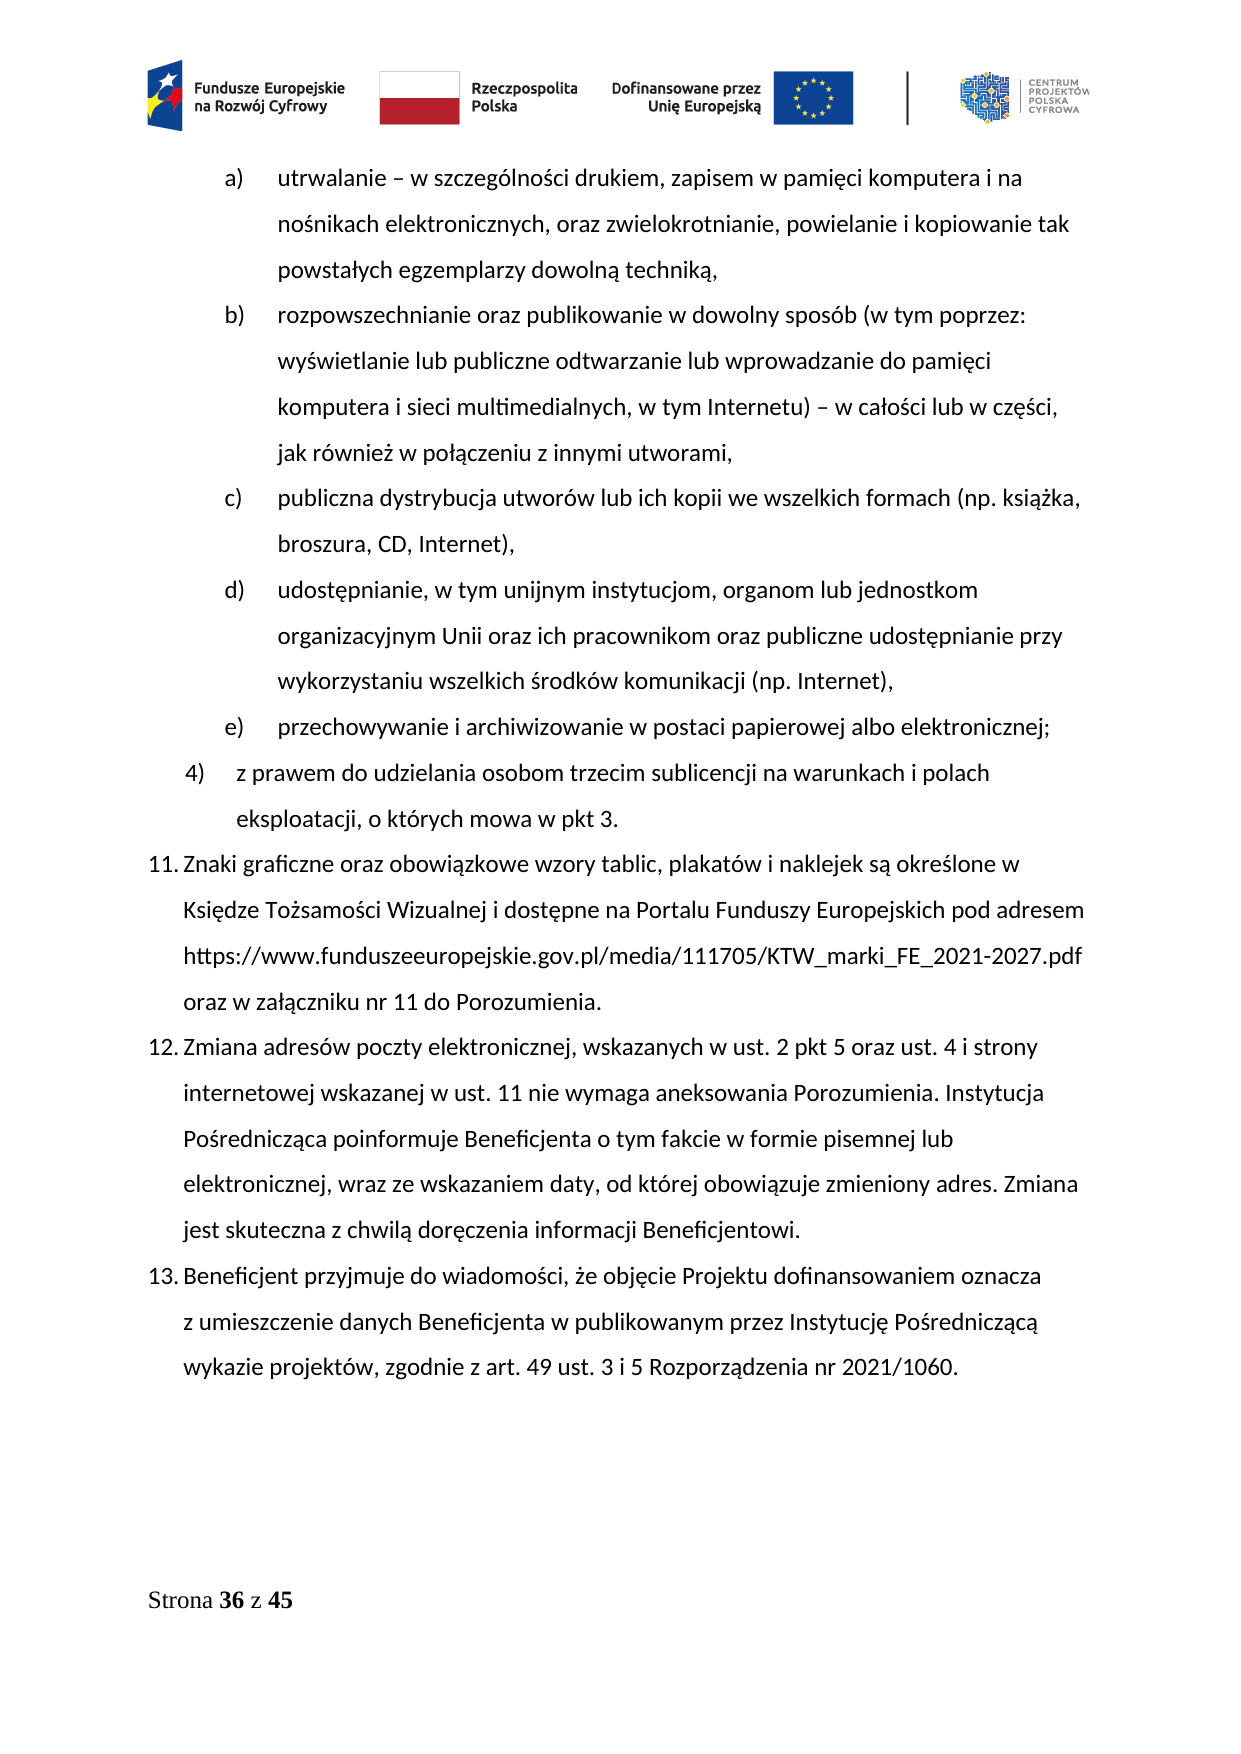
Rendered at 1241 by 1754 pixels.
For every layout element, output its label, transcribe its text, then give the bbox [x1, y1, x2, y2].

picture [147, 60, 1090, 131]
list utrwalanie – w szczególności drukiem, zapisem w pamięci komputera i na nośnikach elektronicznych, oraz zwielokrotnianie, powielanie i kopiowanie tak powstałych egzemplarzy dowolną techniką, [224, 162, 1093, 284]
list Znaki graficzne oraz obowiązkowe wzory tablic, plakatów i naklejek są określone w Księdze Tożsamości Wizualnej i dostępne na Portalu Funduszy Europejskich pod adresem https://www.funduszeeuropejskie.gov.pl/media/111705/KTW_marki_FE_2021-2027.pdf oraz w załączniku nr 11 do Porozumienia. [148, 848, 1093, 1016]
list publiczna dystrybucja utworów lub ich kopii we wszelkich formach (np. książka, broszura, CD, Internet), [224, 483, 1093, 559]
list udostępnianie, w tym unijnym instytucjom, organom lub jednostkom organizacyjnym Unii oraz ich pracownikom oraz publiczne udostępnianie przy wykorzystaniu wszelkich środków komunikacji (np. Internet), [224, 574, 1093, 696]
list z prawem do udzielania osobom trzecim sublicencji na warunkach i polach eksploatacji, o których mowa w pkt 3. [185, 757, 1093, 833]
list Zmiana adresów poczty elektronicznej, wskazanych w ust. 2 pkt 5 oraz ust. 4 i strony internetowej wskazanej w ust. 11 nie wymaga aneksowania Porozumienia. Instytucja Pośrednicząca poinformuje Beneficjenta o tym fakcie w formie pisemnej lub elektronicznej, wraz ze wskazaniem daty, od której obowiązuje zmieniony adres. Zmiana jest skuteczna z chwilą doręczenia informacji Beneficjentowi. [148, 1031, 1093, 1245]
list rozpowszechnianie oraz publikowanie w dowolny sposób (w tym poprzez: wyświetlanie lub publiczne odtwarzanie lub wprowadzanie do pamięci komputera i sieci multimedialnych, w tym Internetu) – w całości lub w części, jak również w połączeniu z innymi utworami, [224, 300, 1093, 467]
list przechowywanie i archiwizowanie w postaci papierowej albo elektronicznej; [224, 711, 1093, 742]
list Beneficjent przyjmuje do wiadomości, że objęcie Projektu dofinansowaniem oznacza z umieszczenie danych Beneficjenta w publikowanym przez Instytucję Pośredniczącą wykazie projektów, zgodnie z art. 49 ust. 3 i 5 Rozporządzenia nr 2021/1060. [148, 1260, 1093, 1382]
